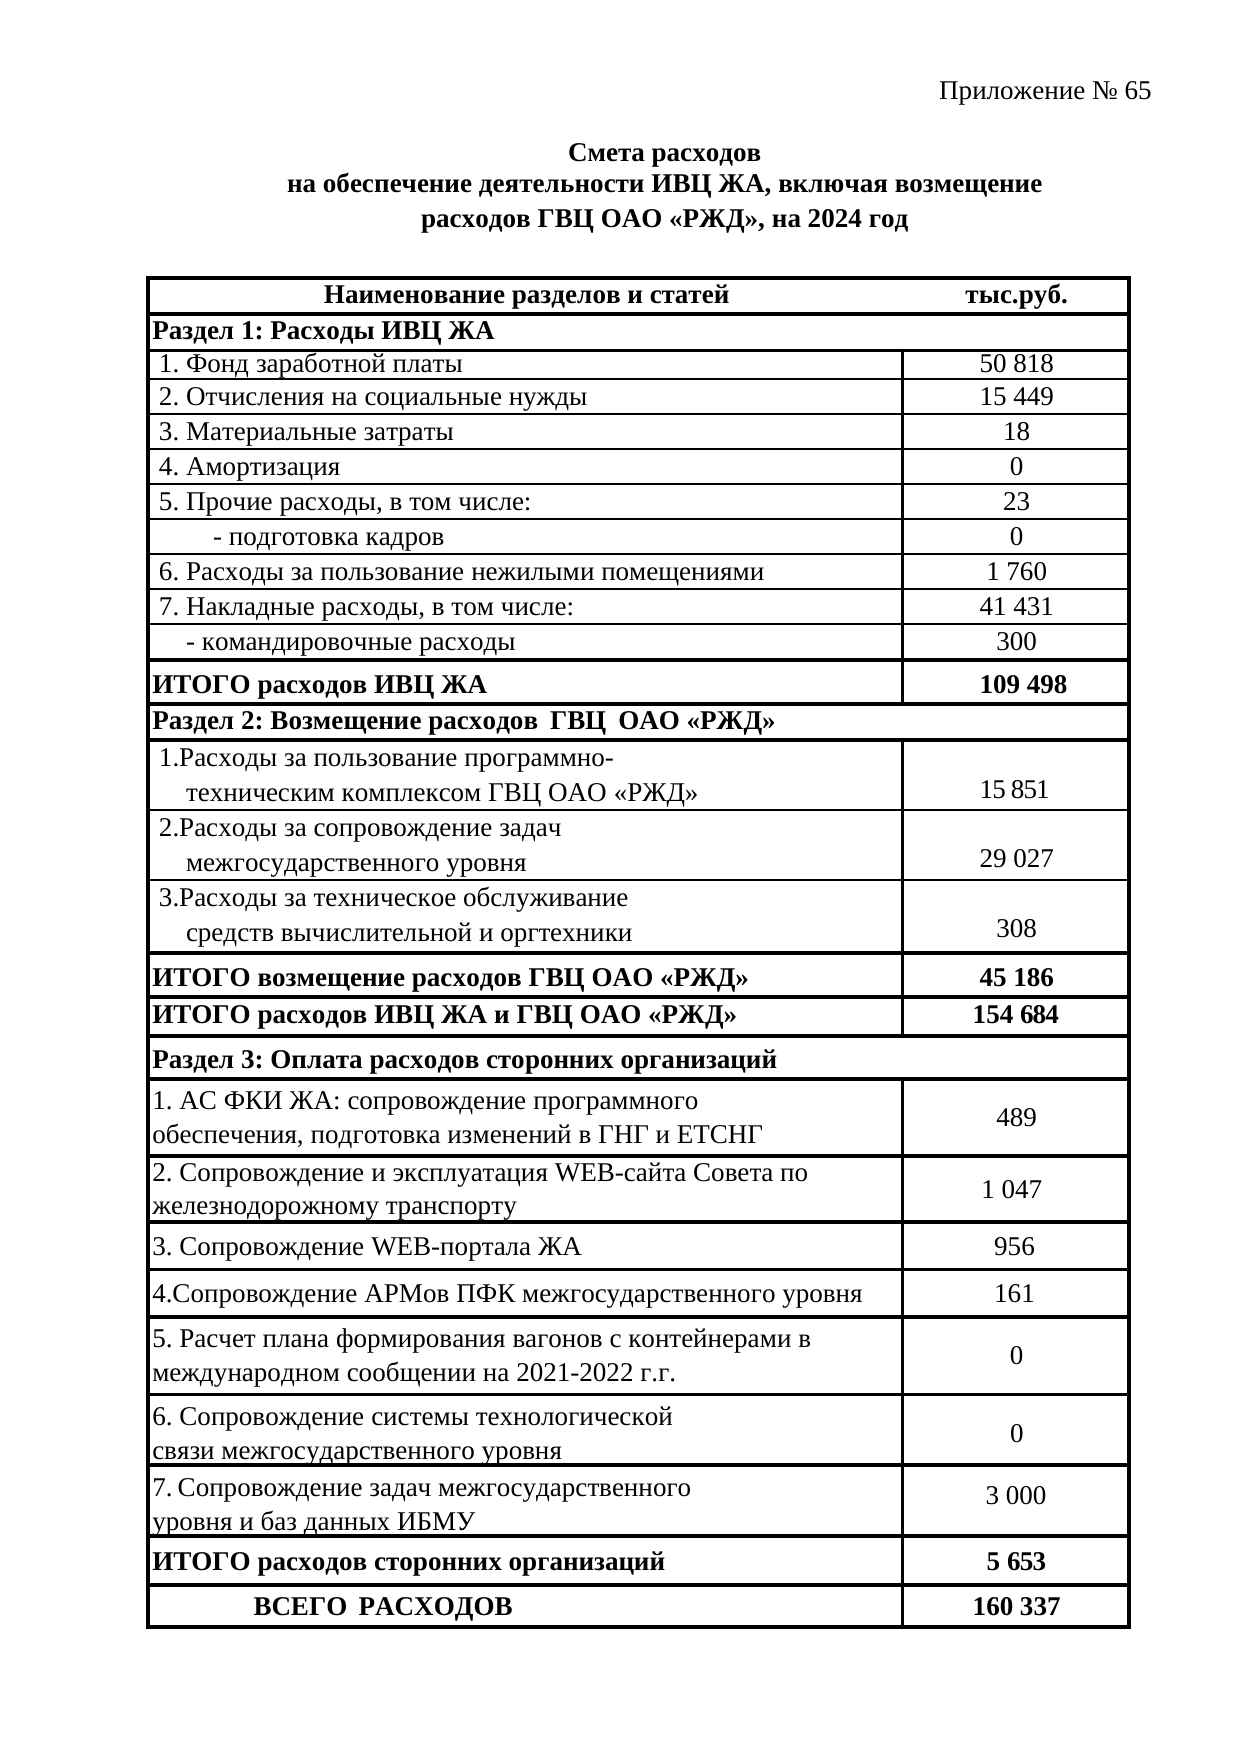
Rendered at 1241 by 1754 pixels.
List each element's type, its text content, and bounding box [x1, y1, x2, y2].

table_cell 308 [904, 881, 1127, 951]
table_cell 41 431 [904, 590, 1127, 623]
table_cell 45 186 [904, 955, 1127, 995]
table_cell Раздел 1: Расходы ИВЦ ЖА [150, 316, 1127, 348]
table_cell 0 [904, 520, 1127, 553]
table_cell - подготовка кадров [150, 520, 901, 553]
table_cell 1. Фонд заработной платы [150, 352, 901, 378]
table_cell 3 000 [904, 1467, 1127, 1534]
table_cell 29 027 [904, 811, 1127, 879]
table_cell Раздел 2: Возмещение расходов ГВЦ ОАО «РЖД» [150, 706, 1127, 738]
table_cell 4. Амортизация [150, 450, 901, 483]
table_cell 4.Сопровождение АРМов ПФК межгосударственного уровня [150, 1271, 901, 1315]
table_cell 7. Накладные расходы, в том числе: [150, 590, 901, 623]
text на обеспечение деятельности ИВЦ ЖА, включая возмещение расходов ГВЦ ОАО «РЖД», на 2024 год [177, 167, 1152, 233]
text Смета расходов [177, 136, 1152, 167]
table_cell 18 [904, 415, 1127, 448]
table_cell ИТОГО расходов ИВЦ ЖА и ГВЦ ОАО «РЖД» [150, 999, 901, 1034]
table_cell 2. Сопровождение и эксплуатация WEВ-сайта Совета по железнодорожному транспорту [150, 1158, 901, 1220]
text Приложение № 65 [186, 74, 1152, 105]
table_cell 1.Расходы за пользование программно- техническим комплексом ГВЦ ОАО «РЖД» [150, 742, 901, 809]
table_cell 489 [904, 1081, 1127, 1154]
table_cell 161 [904, 1271, 1127, 1315]
table_cell 1 760 [904, 555, 1127, 588]
table_cell 23 [904, 485, 1127, 518]
table_cell 154 684 [904, 999, 1127, 1034]
table_cell ИТОГО расходов сторонних организаций [150, 1538, 901, 1583]
table_cell - командировочные расходы [150, 625, 901, 658]
table_cell 5. Прочие расходы, в том числе: [150, 485, 901, 518]
table_cell ВСЕГО РАСХОДОВ [150, 1587, 901, 1625]
table_cell 3.Расходы за техническое обслуживание средств вычислительной и оргтехники [150, 881, 901, 951]
table_cell 7. Сопровождение задач межгосударственного уровня и баз данных ИБМУ [150, 1467, 901, 1534]
table_cell ИТОГО расходов ИВЦ ЖА [150, 662, 901, 702]
table_cell 160 337 [904, 1587, 1127, 1625]
table_cell 3. Материальные затраты [150, 415, 901, 448]
table_cell ИТОГО возмещение расходов ГВЦ ОАО «РЖД» [150, 955, 901, 995]
table_cell 956 [904, 1224, 1127, 1267]
table_cell 109 498 [904, 662, 1127, 702]
table_cell 5. Расчет плана формирования вагонов с контейнерами в международном сообщении на 2021-2022 г.г. [150, 1319, 901, 1392]
table_cell 6. Расходы за пользование нежилыми помещениями [150, 555, 901, 588]
table_cell 0 [904, 450, 1127, 483]
table_cell 300 [904, 625, 1127, 658]
table_cell Раздел 3: Оплата расходов сторонних организаций [150, 1038, 1127, 1077]
table_cell 2.Расходы за сопровождение задач межгосударственного уровня [150, 811, 901, 879]
table_cell 0 [904, 1319, 1127, 1392]
table_cell 3. Сопровождение WEВ-портала ЖА [150, 1224, 901, 1267]
table_cell 0 [904, 1396, 1127, 1463]
table_cell 1. АС ФКИ ЖА: сопровождение программного обеспечения, подготовка изменений в ГНГ и ЕТСНГ [150, 1081, 901, 1154]
table_cell 5 653 [904, 1538, 1127, 1583]
table_cell 15 851 [904, 742, 1127, 809]
table_cell 50 818 [904, 352, 1127, 378]
table_cell 2. Отчисления на социальные нужды [150, 380, 901, 413]
table_header Наименование разделов и статей тыс.руб. [150, 280, 1127, 312]
table_cell 1 047 [904, 1158, 1127, 1220]
table_cell 6. Сопровождение системы технологической связи межгосударственного уровня [150, 1396, 901, 1463]
table_cell 15 449 [904, 380, 1127, 413]
